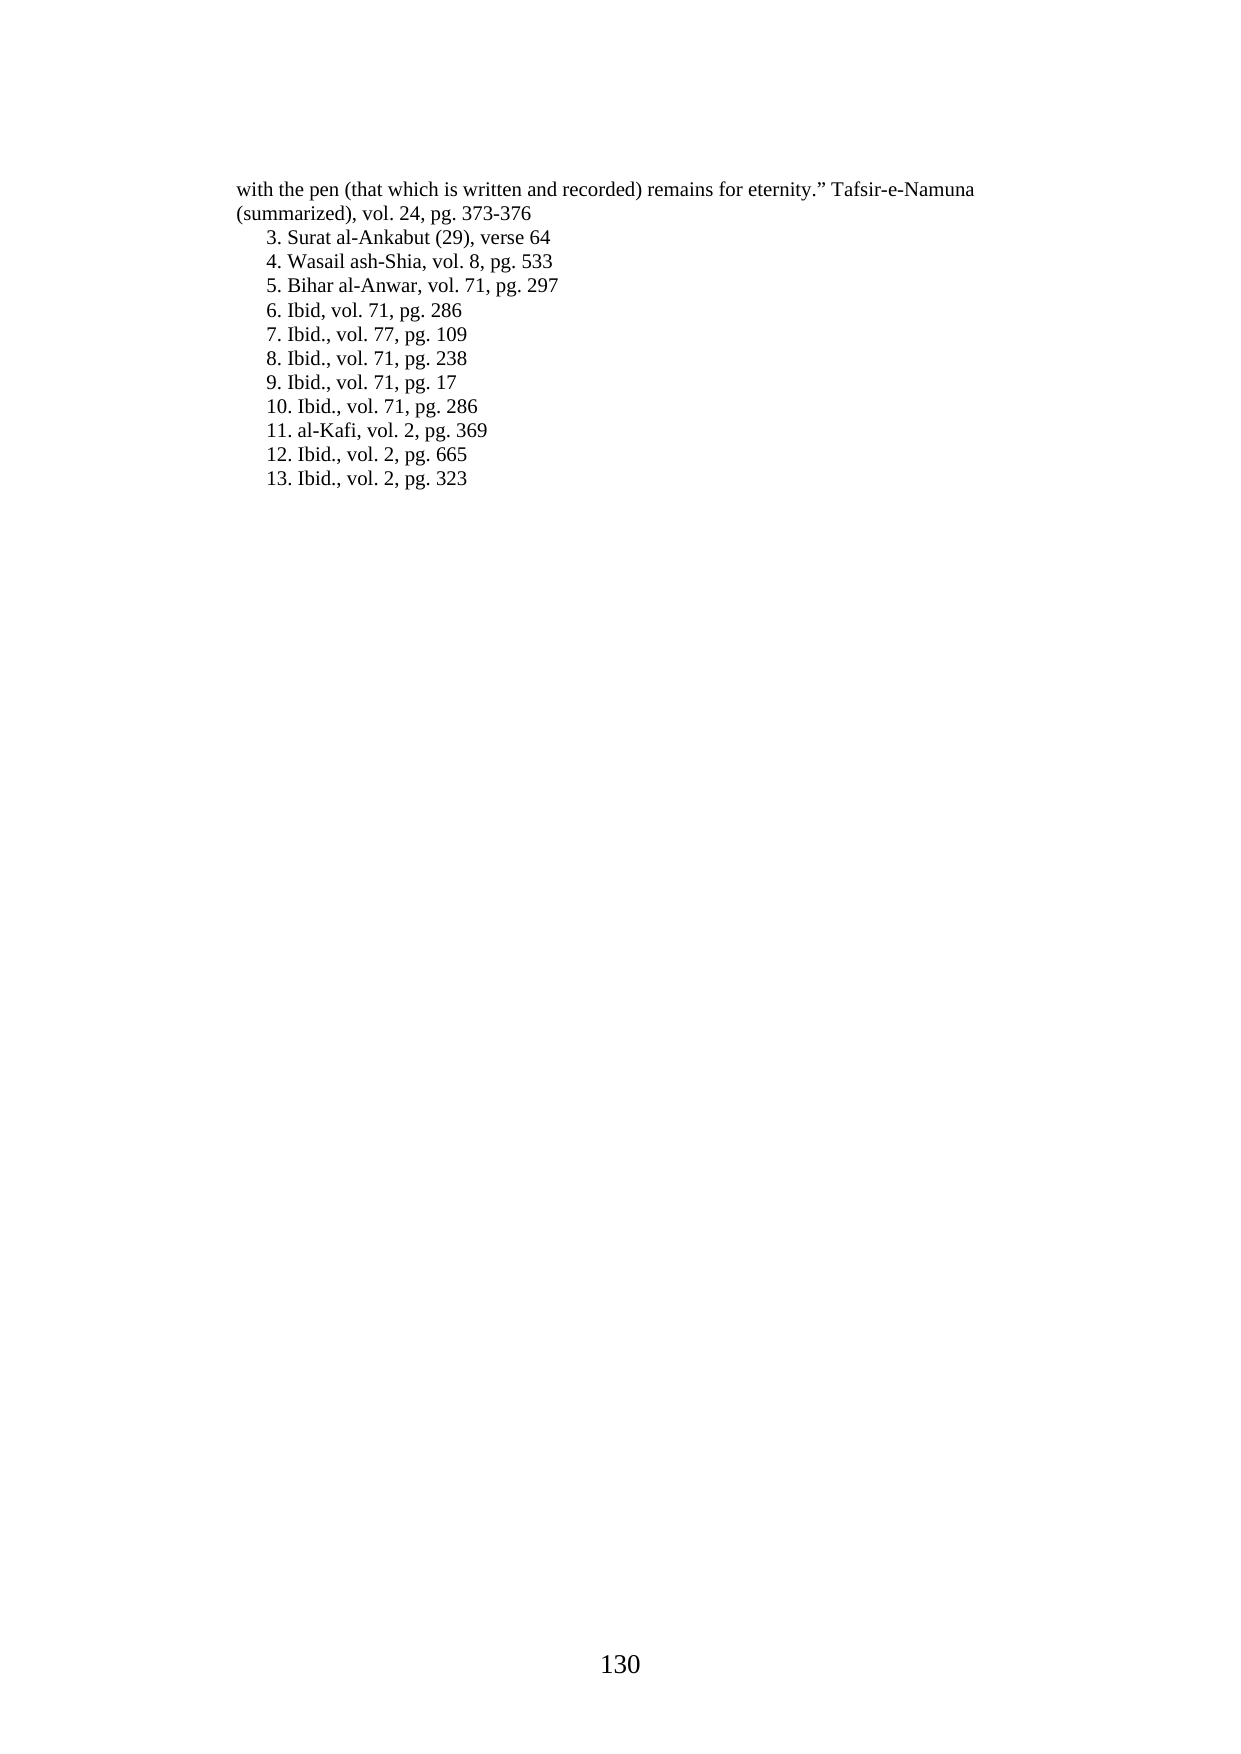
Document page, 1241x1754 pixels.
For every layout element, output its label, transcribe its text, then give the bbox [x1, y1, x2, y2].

text 4. Wasail ash-Shia, vol. 8, pg. 533 [236, 249, 1004, 273]
text 8. Ibid., vol. 71, pg. 238 [236, 346, 1004, 370]
text 11. al-Kafi, vol. 2, pg. 369 [236, 418, 1004, 442]
text 3. Surat al-Ankabut (29), verse 64 [236, 225, 1004, 249]
text 12. Ibid., vol. 2, pg. 665 [236, 442, 1004, 466]
text 6. Ibid, vol. 71, pg. 286 [236, 297, 1004, 322]
text 13. Ibid., vol. 2, pg. 323 [236, 466, 1004, 490]
text 7. Ibid., vol. 77, pg. 109 [236, 322, 1004, 346]
text 10. Ibid., vol. 71, pg. 286 [236, 394, 1004, 418]
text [236, 177, 1004, 225]
text 9. Ibid., vol. 71, pg. 17 [236, 370, 1004, 394]
text 5. Bihar al-Anwar, vol. 71, pg. 297 [236, 273, 1004, 297]
